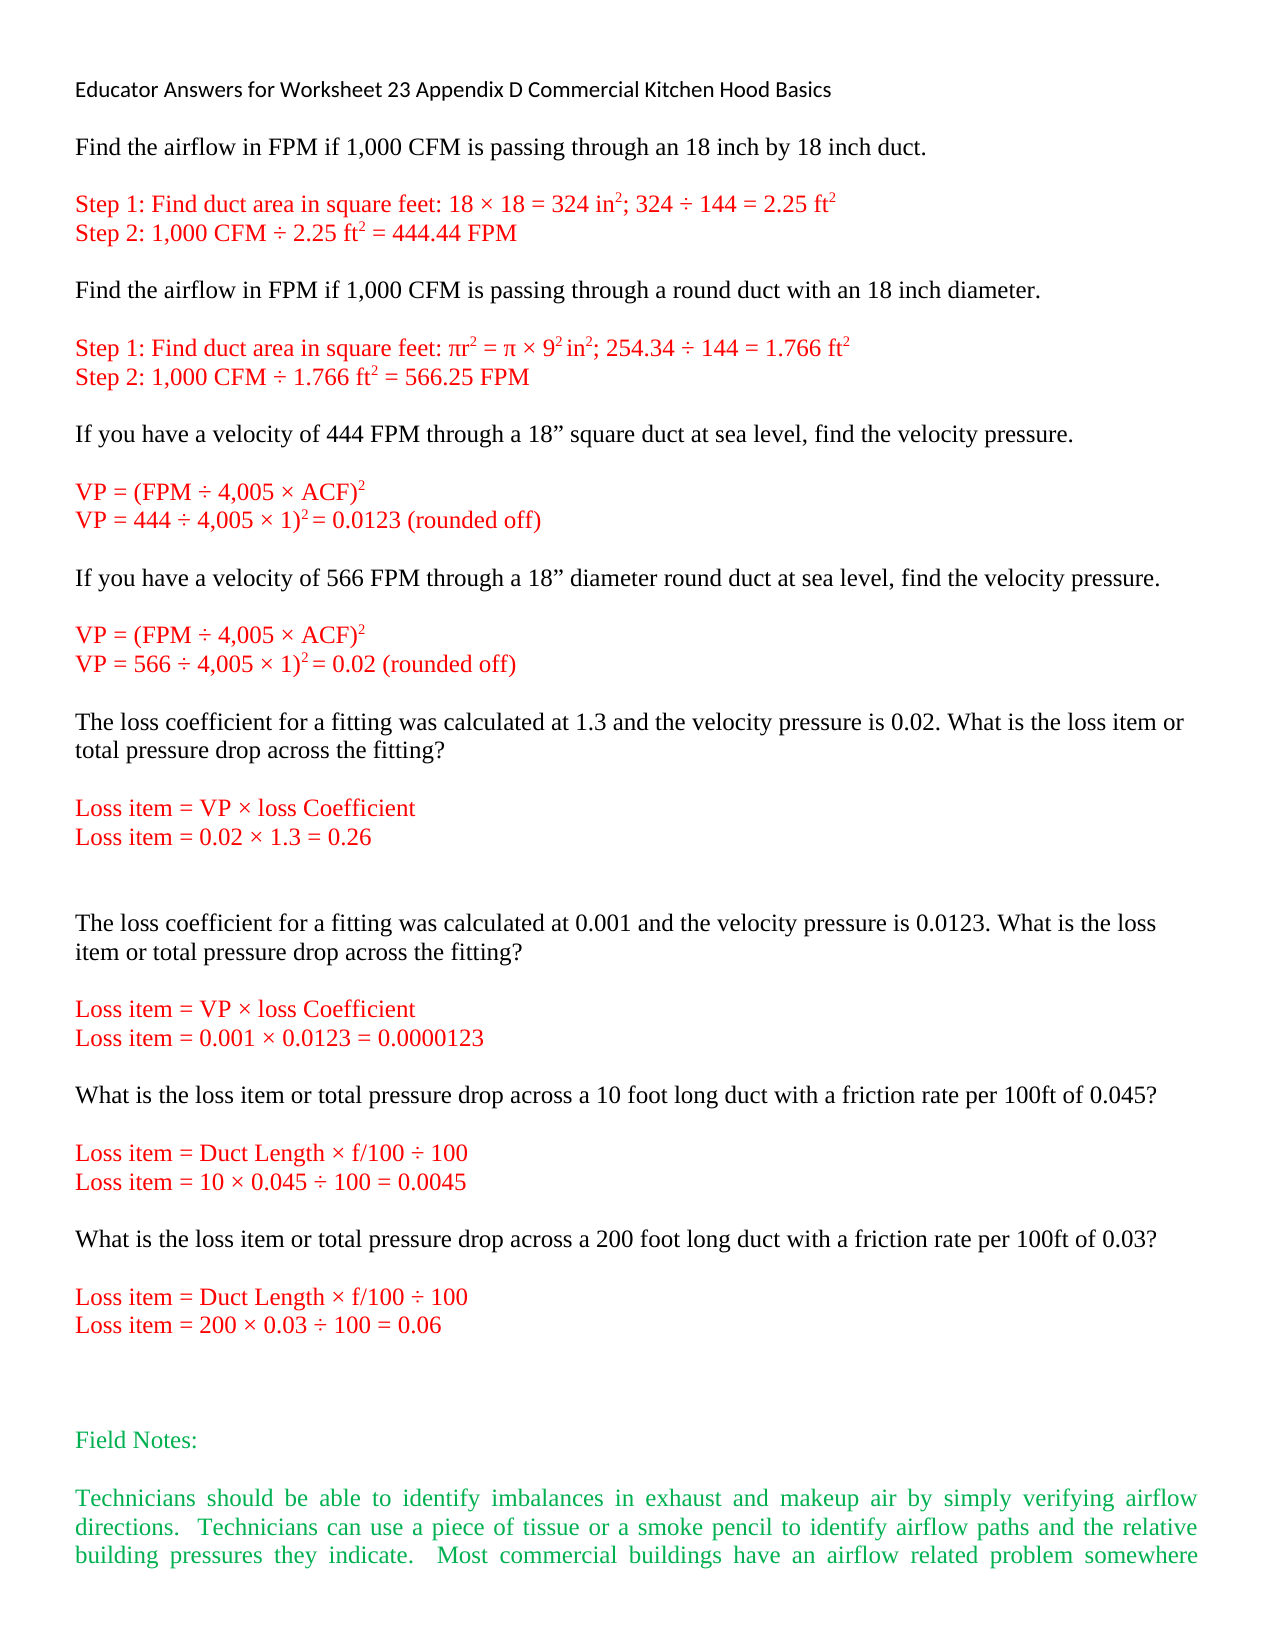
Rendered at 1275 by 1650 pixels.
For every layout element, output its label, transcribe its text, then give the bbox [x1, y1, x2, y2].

text Loss item = 0.001 × 0.0123 = 0.0000123 [75, 1023, 1200, 1052]
text Loss item = Duct Length × f/100 ÷ 100 [75, 1282, 1200, 1311]
text Loss item = VP × loss Coefficient [75, 793, 1200, 822]
text VP = 444 ÷ 4,005 × 1)2 = 0.0123 (rounded off) [75, 506, 1200, 534]
text Step 1: Find duct area in square feet: πr2 = π × 92 in2; 254.34 ÷ 144 = 1.766 ft2 [75, 333, 1200, 362]
text Field Notes: [75, 1426, 1200, 1454]
text What is the loss item or total pressure drop across a 200 foot long duct with a friction rate per 100ft of 0.03? [75, 1224, 1200, 1253]
text Loss item = VP × loss Coefficient [75, 994, 1200, 1023]
text If you have a velocity of 566 FPM through a 18” diameter round duct at sea level, find the velocity pressure. [75, 563, 1200, 592]
text VP = (FPM ÷ 4,005 × ACF)2 [75, 621, 1200, 649]
text Step 1: Find duct area in square feet: 18 × 18 = 324 in2; 324 ÷ 144 = 2.25 ft2 [75, 189, 1200, 218]
text What is the loss item or total pressure drop across a 10 foot long duct with a friction rate per 100ft of 0.045? [75, 1081, 1200, 1109]
text Loss item = 200 × 0.03 ÷ 100 = 0.06 [75, 1311, 1200, 1339]
text Step 2: 1,000 CFM ÷ 1.766 ft2 = 566.25 FPM [75, 362, 1200, 391]
text Loss item = Duct Length × f/100 ÷ 100 [75, 1138, 1200, 1167]
text Loss item = 0.02 × 1.3 = 0.26 [75, 822, 1200, 851]
text If you have a velocity of 444 FPM through a 18” square duct at sea level, find the velocity pressure. [75, 419, 1200, 448]
text Find the airflow in FPM if 1,000 CFM is passing through an 18 inch by 18 inch duct. [75, 132, 1200, 161]
text VP = (FPM ÷ 4,005 × ACF)2 [75, 477, 1200, 506]
text Find the airflow in FPM if 1,000 CFM is passing through a round duct with an 18 inch diameter. [75, 276, 1200, 304]
text The loss coefficient for a fitting was calculated at 0.001 and the velocity pressure is 0.0123. What is the loss item or total pressure drop across the fitting? [75, 908, 1200, 966]
text VP = 566 ÷ 4,005 × 1)2 = 0.02 (rounded off) [75, 649, 1200, 678]
text Loss item = 10 × 0.045 ÷ 100 = 0.0045 [75, 1167, 1200, 1196]
text The loss coefficient for a fitting was calculated at 1.3 and the velocity pressure is 0.02. What is the loss item or total pressure drop across the fitting? [75, 707, 1200, 764]
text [75, 1483, 1200, 1569]
text Step 2: 1,000 CFM ÷ 2.25 ft2 = 444.44 FPM [75, 218, 1200, 247]
